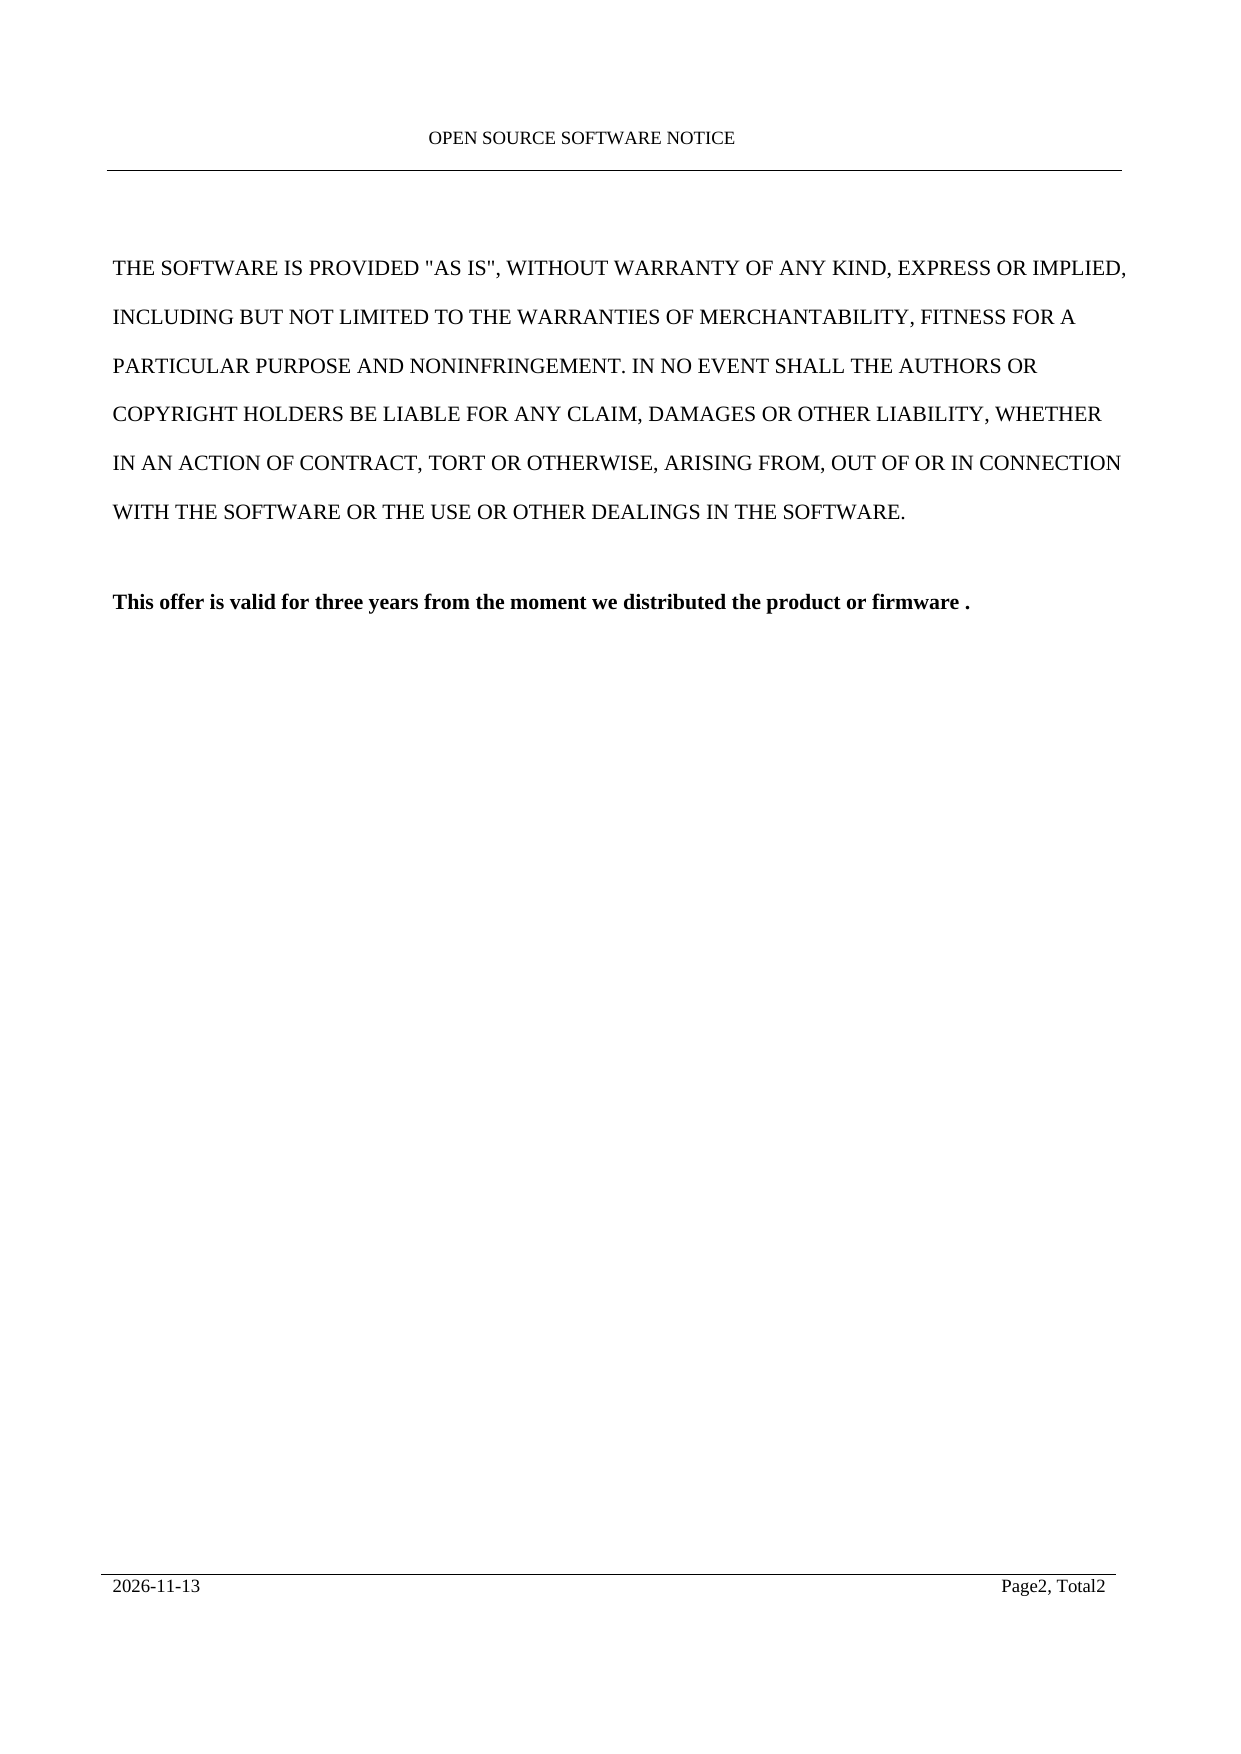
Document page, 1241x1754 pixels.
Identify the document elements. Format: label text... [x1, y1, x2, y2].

text This offer is valid for three years from the moment we distributed the product or firmware . [112, 585, 1128, 618]
text THE SOFTWARE IS PROVIDED "AS IS", WITHOUT WARRANTY OF ANY KIND, EXPRESS OR IMPLIED, INCLUDING BUT NOT LIMITED TO THE WARRANTIES OF MERCHANTABILITY, FITNESS FOR A PARTICULAR PURPOSE AND NONINFRINGEMENT. IN NO EVENT SHALL THE AUTHORS OR COPYRIGHT HOLDERS BE LIABLE FOR ANY CLAIM, DAMAGES OR OTHER LIABILITY, WHETHER IN AN ACTION OF CONTRACT, TORT OR OTHERWISE, ARISING FROM, OUT OF OR IN CONNECTION WITH THE SOFTWARE OR THE USE OR OTHER DEALINGS IN THE SOFTWARE. [112, 251, 1128, 528]
